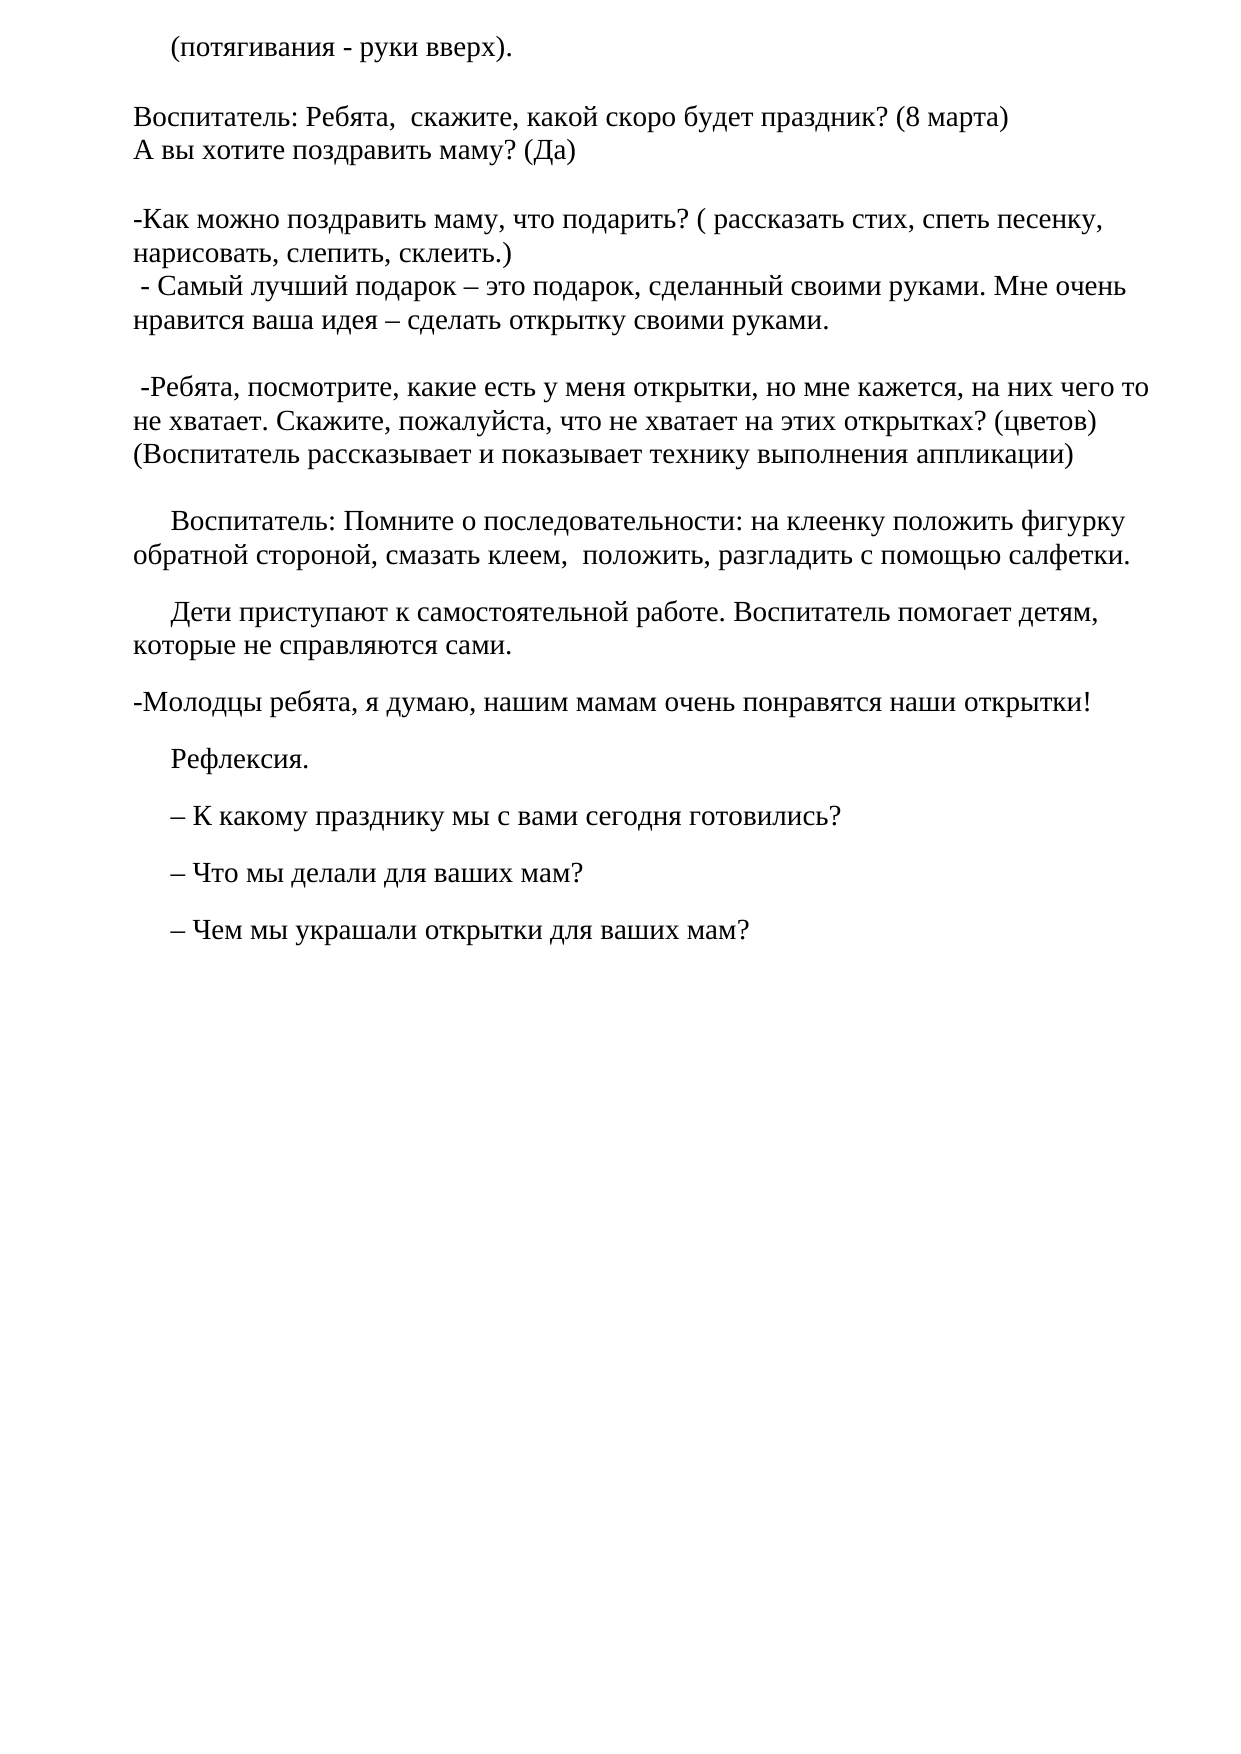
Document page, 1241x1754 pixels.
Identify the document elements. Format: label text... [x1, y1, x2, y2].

text нарисовать, слепить, склеить.) [133, 235, 1152, 268]
text – Что мы делали для ваших мам? [133, 855, 1152, 889]
text Воспитатель: Ребята, скажите, какой скоро будет праздник? (8 марта) [133, 99, 1152, 132]
text -Молодцы ребята, я думаю, нашим мамам очень понравятся наши открытки! [133, 684, 1152, 718]
text Воспитатель: Помните о последовательности: на клеенку положить фигурку обратной стороной, смазать клеем, положить, разгладить с помощью салфетки. [133, 503, 1152, 570]
text А вы хотите поздравить маму? (Да) [133, 132, 1152, 166]
text – К какому празднику мы с вами сегодня готовились? [133, 798, 1152, 832]
text Дети приступают к самостоятельной работе. Воспитатель помогает детям, которые не справляются сами. [133, 594, 1152, 661]
text - Самый лучший подарок – это подарок, сделанный своими руками. Мне очень нравится ваша идея – сделать открытку своими руками. [133, 268, 1152, 336]
text – Чем мы украшали открытки для ваших мам? [133, 912, 1152, 946]
text -Ребята, посмотрите, какие есть у меня открытки, но мне кажется, на них чего то не хватает. Скажите, пожалуйста, что не хватает на этих открытках? (цветов) [133, 369, 1152, 436]
text (потягивания - руки вверх). [133, 29, 1152, 63]
text -Как можно поздравить маму, что подарить? ( рассказать стих, спеть песенку, [133, 201, 1152, 235]
text Рефлексия. [133, 741, 1152, 775]
text (Воспитатель рассказывает и показывает технику выполнения аппликации) [133, 436, 1152, 470]
